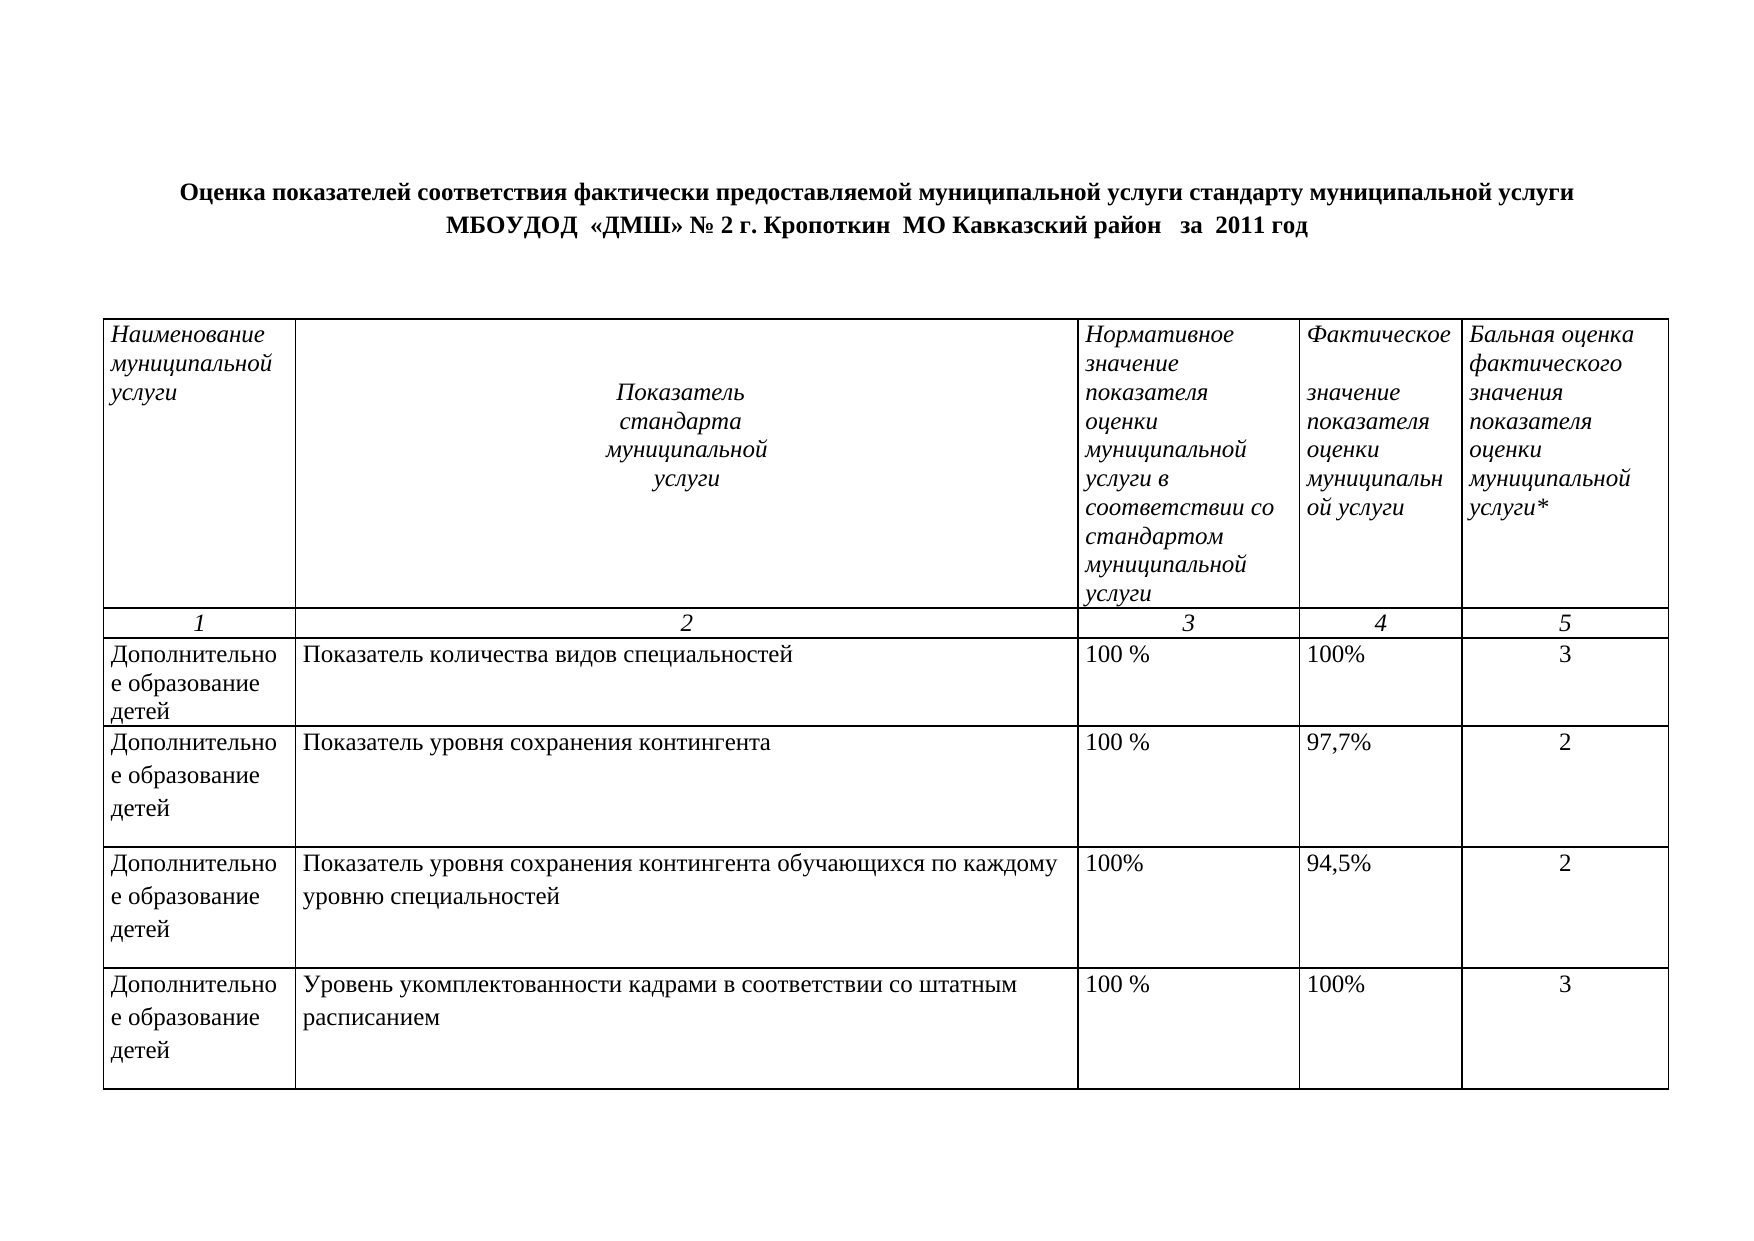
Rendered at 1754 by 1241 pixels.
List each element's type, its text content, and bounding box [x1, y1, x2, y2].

table_cell 2 [1463, 727, 1668, 846]
table_header Фактическое значение показателя оценки муниципальной услуги [1300, 320, 1461, 607]
table_cell 97,7% [1300, 727, 1461, 846]
table_cell Уровень укомплектованности кадрами в соответствии со штатным расписанием [296, 969, 1077, 1088]
text Оценка показателей соответствия фактически предоставляемой муниципальной услуги стандарту муниципальной услуги МБОУДОД «ДМШ» № 2 г. Кропоткин МО Кавказский район за 2011 год [118, 177, 1636, 239]
table_header Бальная оценка фактического значения показателя оценки муниципальной услуги* [1463, 320, 1668, 607]
table_header Показатель стандарта муниципальной услуги [296, 320, 1077, 607]
table_cell 3 [1463, 969, 1668, 1088]
table_cell 2 [1463, 848, 1668, 967]
table_cell Дополнительное образование детей [104, 727, 295, 846]
table_cell Показатель уровня сохранения контингента [296, 727, 1077, 846]
table_cell 3 [1463, 639, 1668, 725]
table_cell 4 [1300, 609, 1461, 637]
table_header Нормативное значение показателя оценки муниципальной услуги в соответствии со стандартом муниципальной услуги [1079, 320, 1299, 607]
table_cell 100 % [1079, 727, 1299, 846]
table_cell 100 % [1079, 969, 1299, 1088]
table_header Наименование муниципальной услуги [104, 320, 295, 607]
table_cell 100% [1079, 848, 1299, 967]
table_cell Показатель количества видов специальностей [296, 639, 1077, 725]
table_cell 3 [1079, 609, 1299, 637]
table_cell 100 % [1079, 639, 1299, 725]
table_cell 100% [1300, 639, 1461, 725]
table_cell Показатель уровня сохранения контингента обучающихся по каждому уровню специальностей [296, 848, 1077, 967]
table_cell 5 [1463, 609, 1668, 637]
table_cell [104, 969, 295, 1088]
table_cell 1 [104, 609, 295, 637]
table_cell 2 [296, 609, 1077, 637]
table_cell Дополнительное образование детей [104, 848, 295, 967]
table_cell 94,5% [1300, 848, 1461, 967]
table_cell Дополнительное образование детей [104, 639, 295, 725]
table_cell 100% [1300, 969, 1461, 1088]
